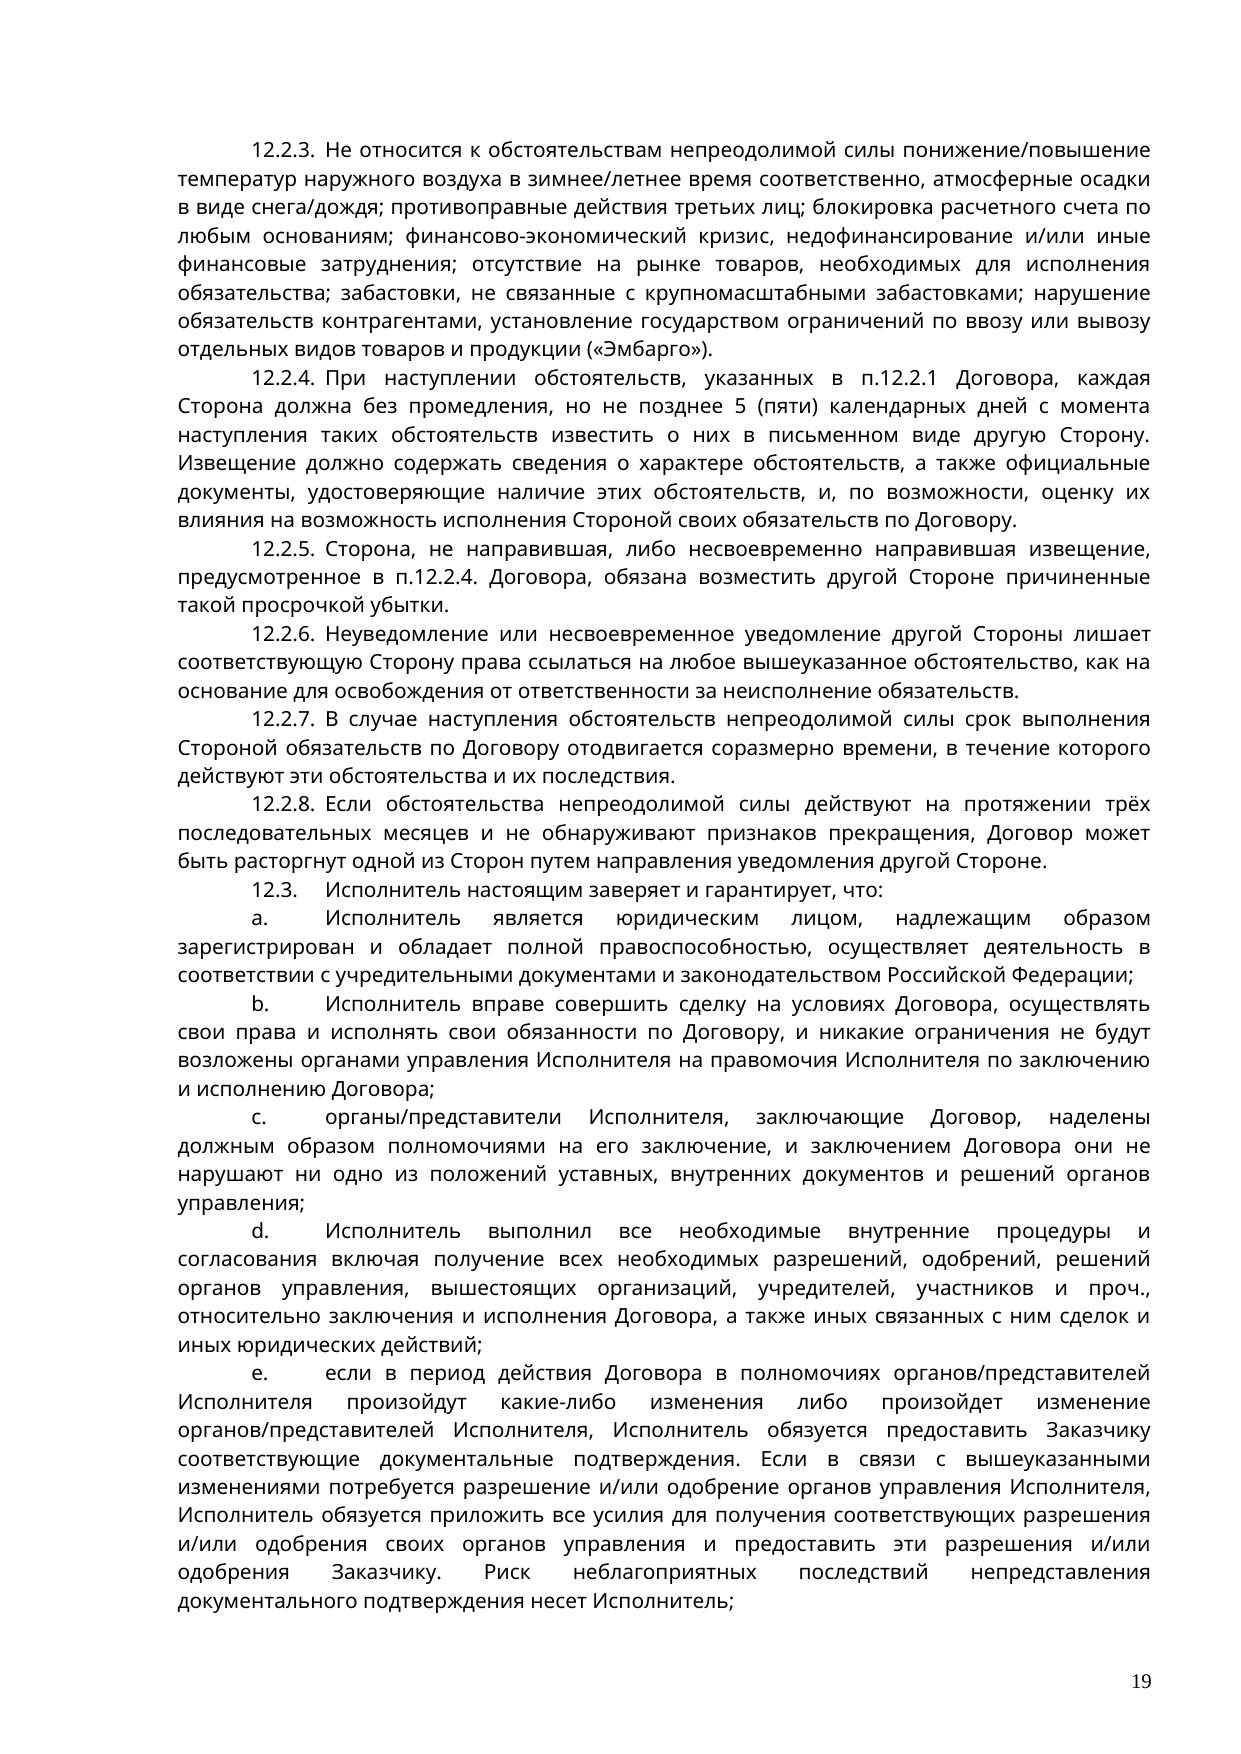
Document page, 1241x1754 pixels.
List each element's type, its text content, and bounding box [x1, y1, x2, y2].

list В случае наступления обстоятельств непреодолимой силы срок выполнения Стороной обязательств по Договору отодвигается соразмерно времени, в течение которого действуют эти обстоятельства и их последствия. [177, 704, 1152, 789]
list Исполнитель вправе совершить сделку на условиях Договора, осуществлять свои права и исполнять свои обязанности по Договору, и никакие ограничения не будут возложены органами управления Исполнителя на правомочия Исполнителя по заключению и исполнению Договора; [177, 989, 1152, 1102]
list органы/представители Исполнителя, заключающие Договор, наделены должным образом полномочиями на его заключение, и заключением Договора они не нарушают ни одно из положений уставных, внутренних документов и решений органов управления; [177, 1102, 1152, 1216]
list если в период действия Договора в полномочиях органов/представителей Исполнителя произойдут какие-либо изменения либо произойдет изменение органов/представителей Исполнителя, Исполнитель обязуется предоставить Заказчику соответствующие документальные подтверждения. Если в связи с вышеуказанными изменениями потребуется разрешение и/или одобрение органов управления Исполнителя, Исполнитель обязуется приложить все усилия для получения соответствующих разрешения и/или одобрения своих органов управления и предоставить эти разрешения и/или одобрения Заказчику. Риск неблагоприятных последствий непредставления документального подтверждения несет Исполнитель; [177, 1358, 1152, 1614]
list Не относится к обстоятельствам непреодолимой силы понижение/повышение температур наружного воздуха в зимнее/летнее время соответственно, атмосферные осадки в виде снега/дождя; противоправные действия третьих лиц; блокировка расчетного счета по любым основаниям; финансово-экономический кризис, недофинансирование и/или иные финансовые затруднения; отсутствие на рынке товаров, необходимых для исполнения обязательства; забастовки, не связанные с крупномасштабными забастовками; нарушение обязательств контрагентами, установление государством ограничений по ввозу или вывозу отдельных видов товаров и продукции («Эмбарго»). [177, 136, 1152, 363]
list Неуведомление или несвоевременное уведомление другой Стороны лишает соответствующую Сторону права ссылаться на любое вышеуказанное обстоятельство, как на основание для освобождения от ответственности за неисполнение обязательств. [177, 619, 1152, 704]
list Исполнитель выполнил все необходимые внутренние процедуры и согласования включая получение всех необходимых разрешений, одобрений, решений органов управления, вышестоящих организаций, учредителей, участников и проч., относительно заключения и исполнения Договора, а также иных связанных с ним сделок и иных юридических действий; [177, 1216, 1152, 1358]
list Если обстоятельства непреодолимой силы действуют на протяжении трёх последовательных месяцев и не обнаруживают признаков прекращения, Договор может быть расторгнут одной из Сторон путем направления уведомления другой Стороне. [177, 789, 1152, 875]
list Исполнитель настоящим заверяет и гарантирует, что: [177, 875, 1152, 903]
list Сторона, не направившая, либо несвоевременно направившая извещение, предусмотренное в п.12.2.4. Договора, обязана возместить другой Стороне причиненные такой просрочкой убытки. [177, 534, 1152, 619]
list Исполнитель является юридическим лицом, надлежащим образом зарегистрирован и обладает полной правоспособностью, осуществляет деятельность в соответствии с учредительными документами и законодательством Российской Федерации; [177, 903, 1152, 989]
list При наступлении обстоятельств, указанных в п.12.2.1 Договора, каждая Сторона должна без промедления, но не позднее 5 (пяти) календарных дней с момента наступления таких обстоятельств известить о них в письменном виде другую Сторону. Извещение должно содержать сведения о характере обстоятельств, а также официальные документы, удостоверяющие наличие этих обстоятельств, и, по возможности, оценку их влияния на возможность исполнения Стороной своих обязательств по Договору. [177, 363, 1152, 534]
